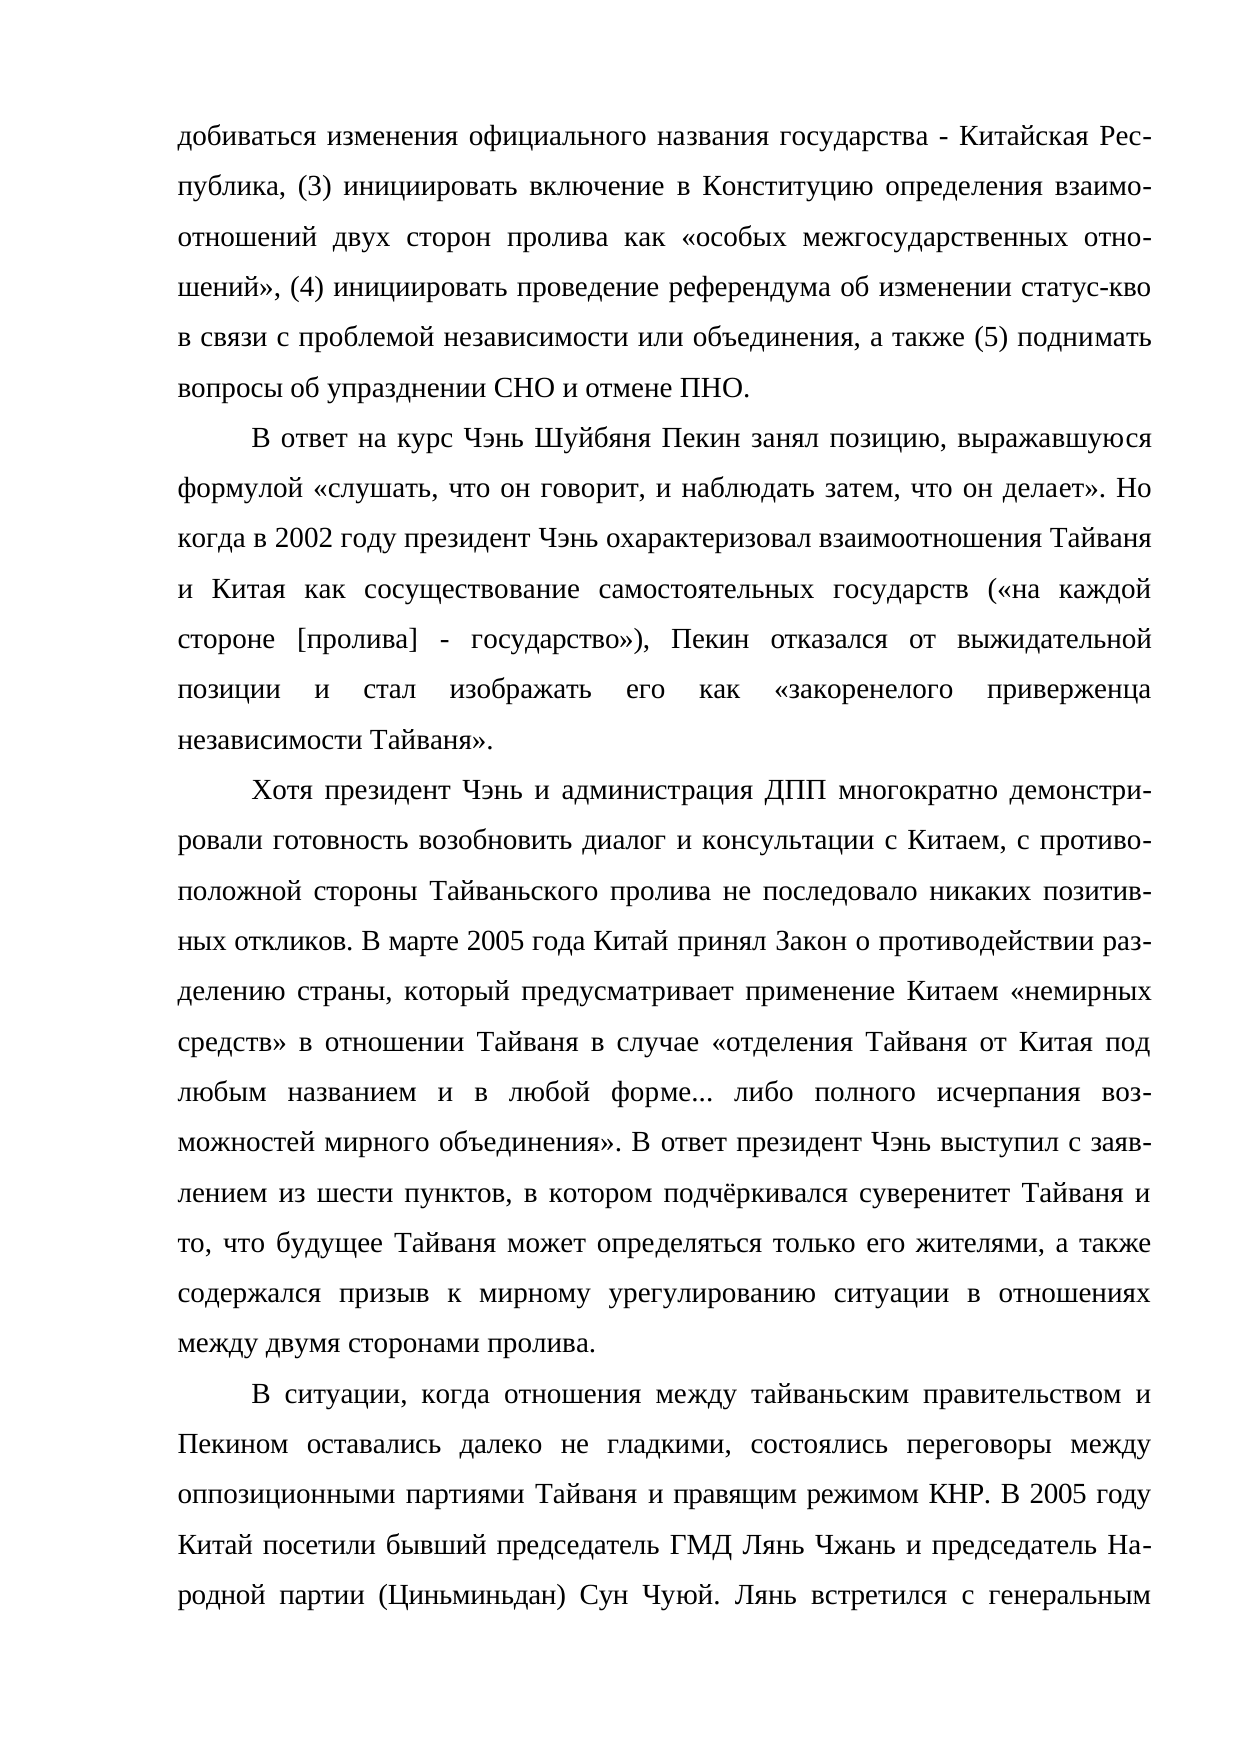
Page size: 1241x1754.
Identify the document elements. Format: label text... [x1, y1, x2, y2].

text Хотя президент Чэнь и администрация ДПП многократно демонстрировали готовность возобновить диалог и консультации с Китаем, с противоположной стороны Тайваньского пролива не последовало никаких позитивных откликов. В марте 2005 года Китай принял Закон о противодействии разделению страны, который предусматривает применение Китаем «немирных средств» в отношении Тайваня в случае «отделения Тайваня от Китая под любым названием и в любой форме... либо полного исчерпания возможностей мирного объединения». В ответ президент Чэнь выступил с заявлением из шести пунктов, в котором подчёркивался суверенитет Тайваня и то, что будущее Тайваня может определяться только его жителями, а также содержался призыв к мирному урегулированию ситуации в отношениях между двумя сторонами пролива. [177, 772, 1152, 1359]
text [177, 118, 1152, 403]
text В ответ на курс Чэнь Шуйбяня Пекин занял позицию, выражавшуюся формулой «слушать, что он говорит, и наблюдать затем, что он делает». Но когда в 2002 году президент Чэнь охарактеризовал взаимоотношения Тайваня и Китая как сосуществование самостоятельных государств («на каждой стороне [пролива] - государство»), Пекин отказался от выжидательной позиции и стал изображать его как «закоренелого приверженца независимости Тайваня». [177, 420, 1152, 755]
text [177, 1376, 1152, 1611]
